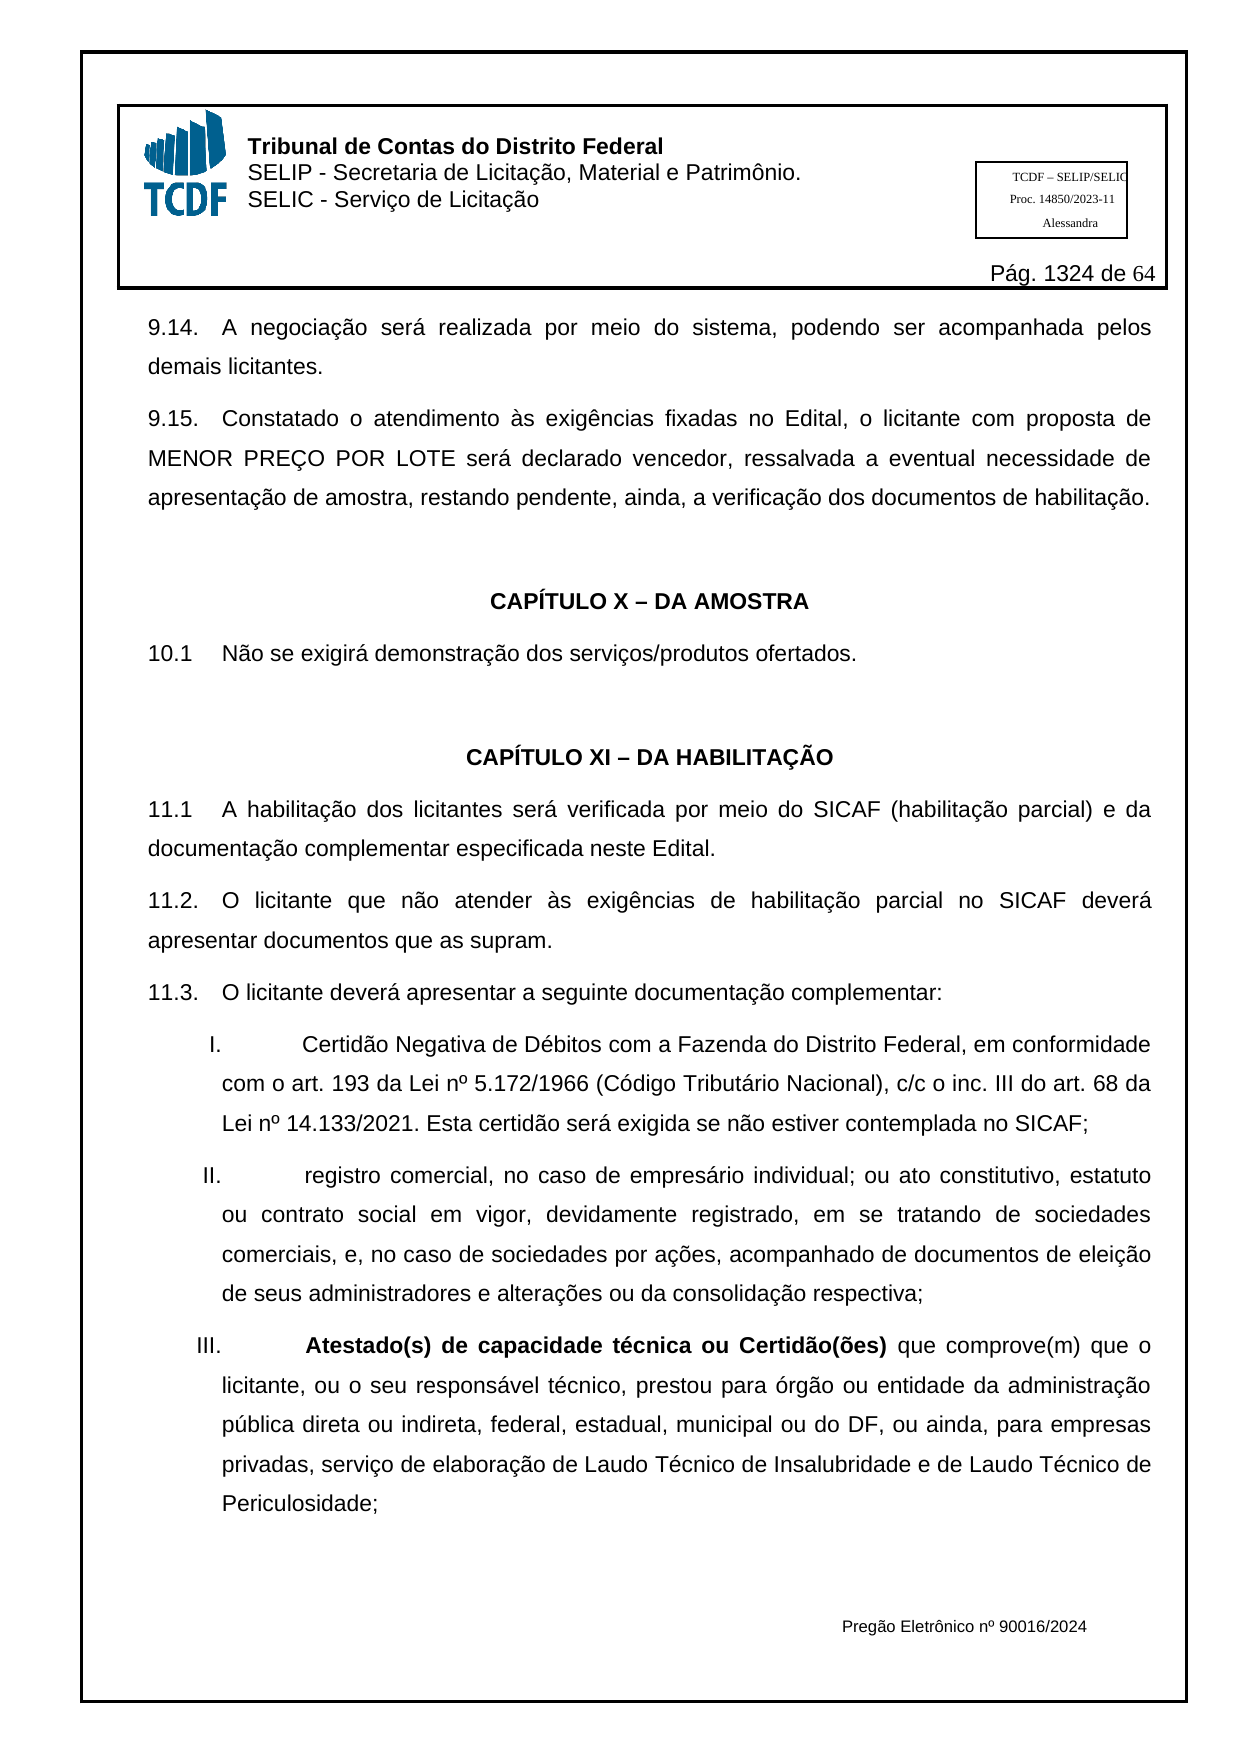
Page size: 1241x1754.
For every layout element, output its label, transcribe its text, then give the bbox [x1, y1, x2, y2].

text 11.3. O licitante deverá apresentar a seguinte documentação complementar: [148, 979, 1152, 1005]
list Certidão Negativa de Débitos com a Fazenda do Distrito Federal, em conformidade com o art. 193 da Lei nº 5.172/1966 (Código Tributário Nacional), c/c o inc. III do art. 68 da Lei nº 14.133/2021. Esta certidão será exigida se não estiver contemplada no SICAF; [222, 1031, 1152, 1136]
text 11.2. O licitante que não atender às exigências de habilitação parcial no SICAF deverá apresentar documentos que as supram. [148, 887, 1152, 953]
text 9.14. A negociação será realizada por meio do sistema, podendo ser acompanhada pelos demais licitantes. [148, 313, 1152, 379]
list registro comercial, no caso de empresário individual; ou ato constitutivo, estatuto ou contrato social em vigor, devidamente registrado, em se tratando de sociedades comerciais, e, no caso de sociedades por ações, acompanhado de documentos de eleição de seus administradores e alterações ou da consolidação respectiva; [222, 1162, 1152, 1306]
text 9.15. Constatado o atendimento às exigências fixadas no Edital, o licitante com proposta de MENOR PREÇO POR LOTE será declarado vencedor, ressalvada a eventual necessidade de apresentação de amostra, restando pendente, ainda, a verificação dos documentos de habilitação. [148, 405, 1152, 510]
picture [129, 107, 241, 218]
text CAPÍTULO XI – DA HABILITAÇÃO [148, 744, 1152, 770]
list Atestado(s) de capacidade técnica ou Certidão(ões) que comprove(m) que o licitante, ou o seu responsável técnico, prestou para órgão ou entidade da administração pública direta ou indireta, federal, estadual, municipal ou do DF, ou ainda, para empresas privadas, serviço de elaboração de Laudo Técnico de Insalubridade e de Laudo Técnico de Periculosidade; [222, 1332, 1152, 1516]
text CAPÍTULO X – DA AMOSTRA [148, 588, 1152, 614]
text 11.1 A habilitação dos licitantes será verificada por meio do SICAF (habilitação parcial) e da documentação complementar especificada neste Edital. [148, 796, 1152, 862]
text 10.1 Não se exigirá demonstração dos serviços/produtos ofertados. [148, 640, 1152, 666]
